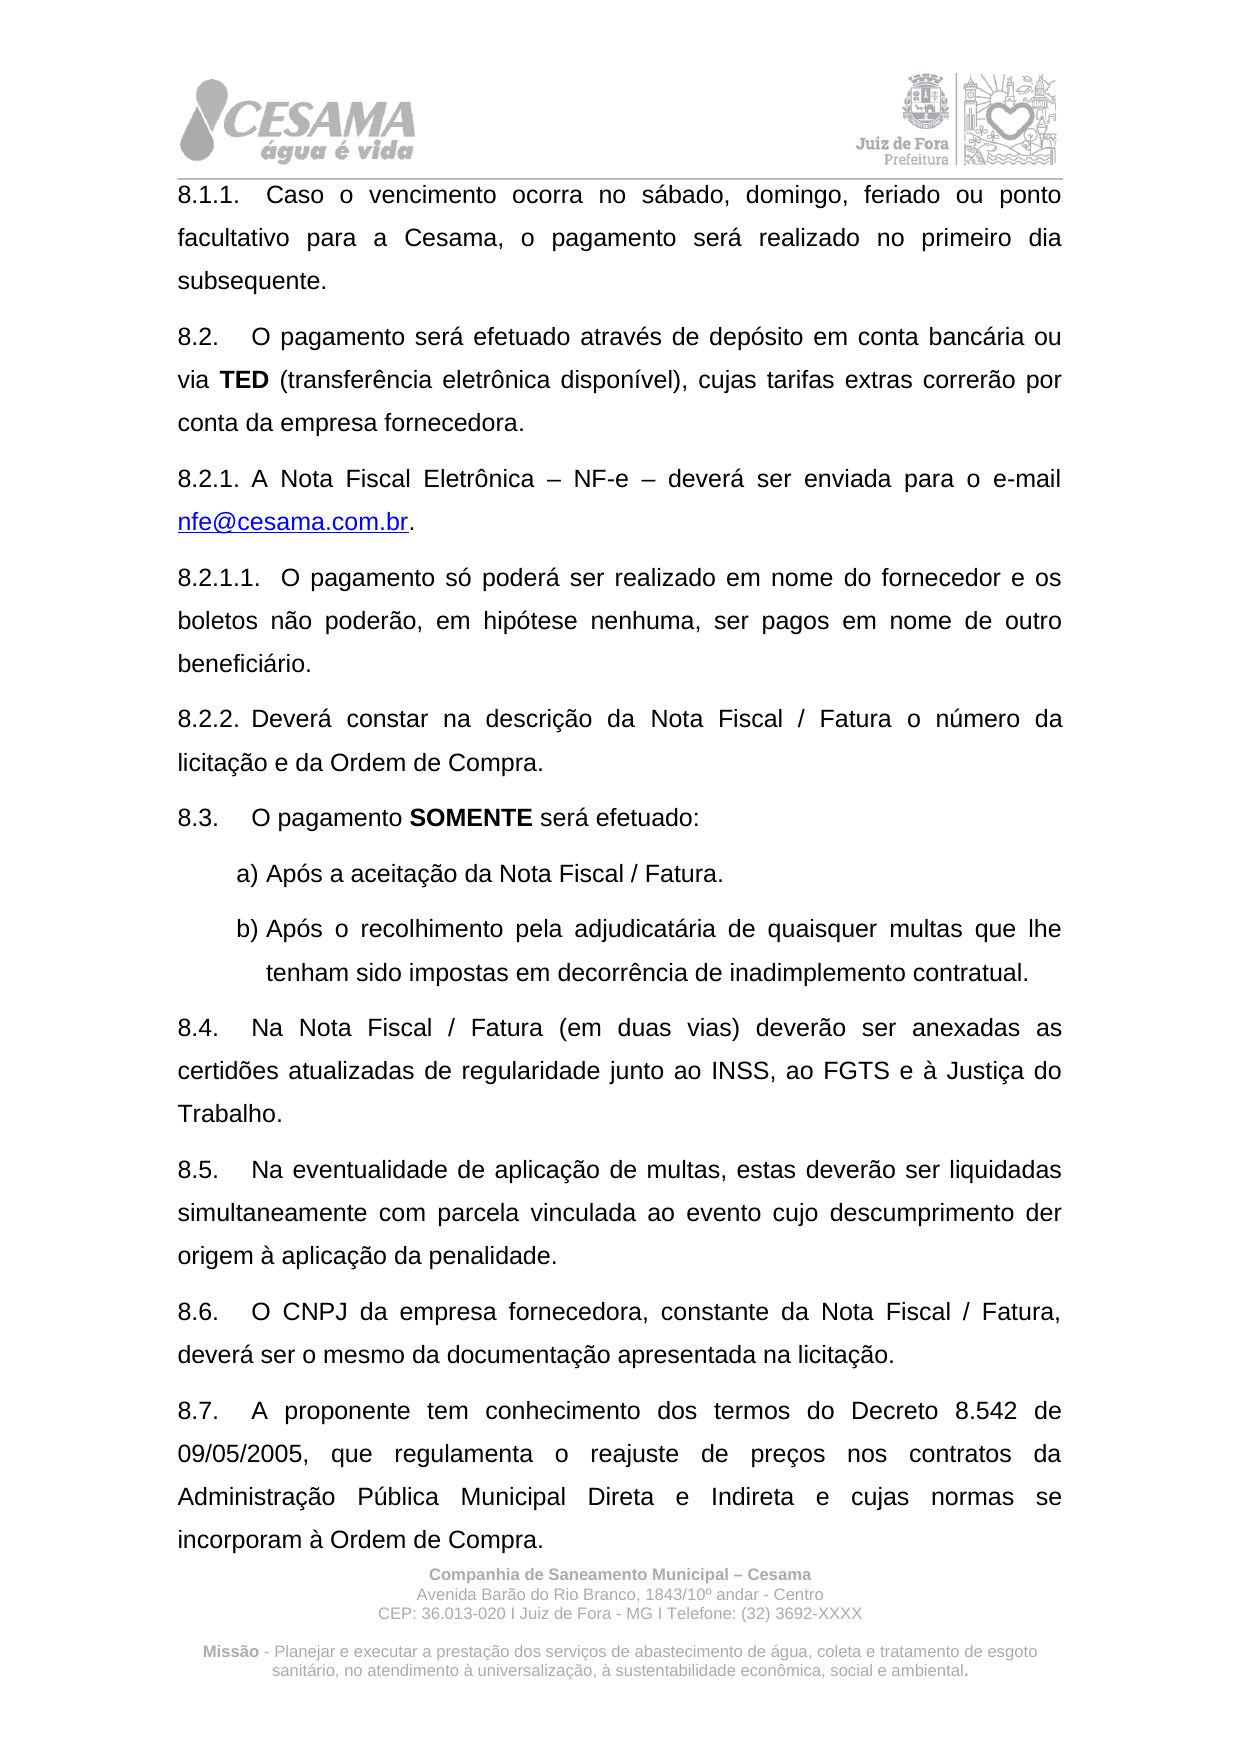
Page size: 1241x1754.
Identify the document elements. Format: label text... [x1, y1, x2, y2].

list O CNPJ da empresa fornecedora, constante da Nota Fiscal / Fatura, deverá ser o mesmo da documentação apresentada na licitação. [177, 1297, 1063, 1369]
list O pagamento será efetuado através de depósito em conta bancária ou via TED (transferência eletrônica disponível), cujas tarifas extras correrão por conta da empresa fornecedora. [177, 322, 1063, 437]
list Após a aceitação da Nota Fiscal / Fatura. [236, 859, 1063, 887]
list Na Nota Fiscal / Fatura (em duas vias) deverão ser anexadas as certidões atualizadas de regularidade junto ao INSS, ao FGTS e à Justiça do Trabalho. [177, 1013, 1063, 1128]
list Após o recolhimento pela adjudicatária de quaisquer multas que lhe tenham sido impostas em decorrência de inadimplemento contratual. [236, 914, 1063, 986]
list A Nota Fiscal Eletrônica – NF-e – deverá ser enviada para o e-mail nfe@cesama.com.br. [177, 464, 1063, 536]
list O pagamento só poderá ser realizado em nome do fornecedor e os boletos não poderão, em hipótese nenhuma, ser pagos em nome de outro beneficiário. [177, 562, 1063, 677]
list Deverá constar na descrição da Nota Fiscal / Fatura o número da licitação e da Ordem de Compra. [177, 704, 1063, 776]
list Na eventualidade de aplicação de multas, estas deverão ser liquidadas simultaneamente com parcela vinculada ao evento cujo descumprimento der origem à aplicação da penalidade. [177, 1155, 1063, 1270]
list O pagamento SOMENTE será efetuado: [177, 803, 1063, 832]
list A proponente tem conhecimento dos termos do Decreto 8.542 de 09/05/2005, que regulamenta o reajuste de preços nos contratos da Administração Pública Municipal Direta e Indireta e cujas normas se incorporam à Ordem de Compra. [177, 1396, 1063, 1554]
list Caso o vencimento ocorra no sábado, domingo, feriado ou ponto facultativo para a Cesama, o pagamento será realizado no primeiro dia subsequente. [177, 180, 1063, 295]
picture [177, 73, 1064, 180]
